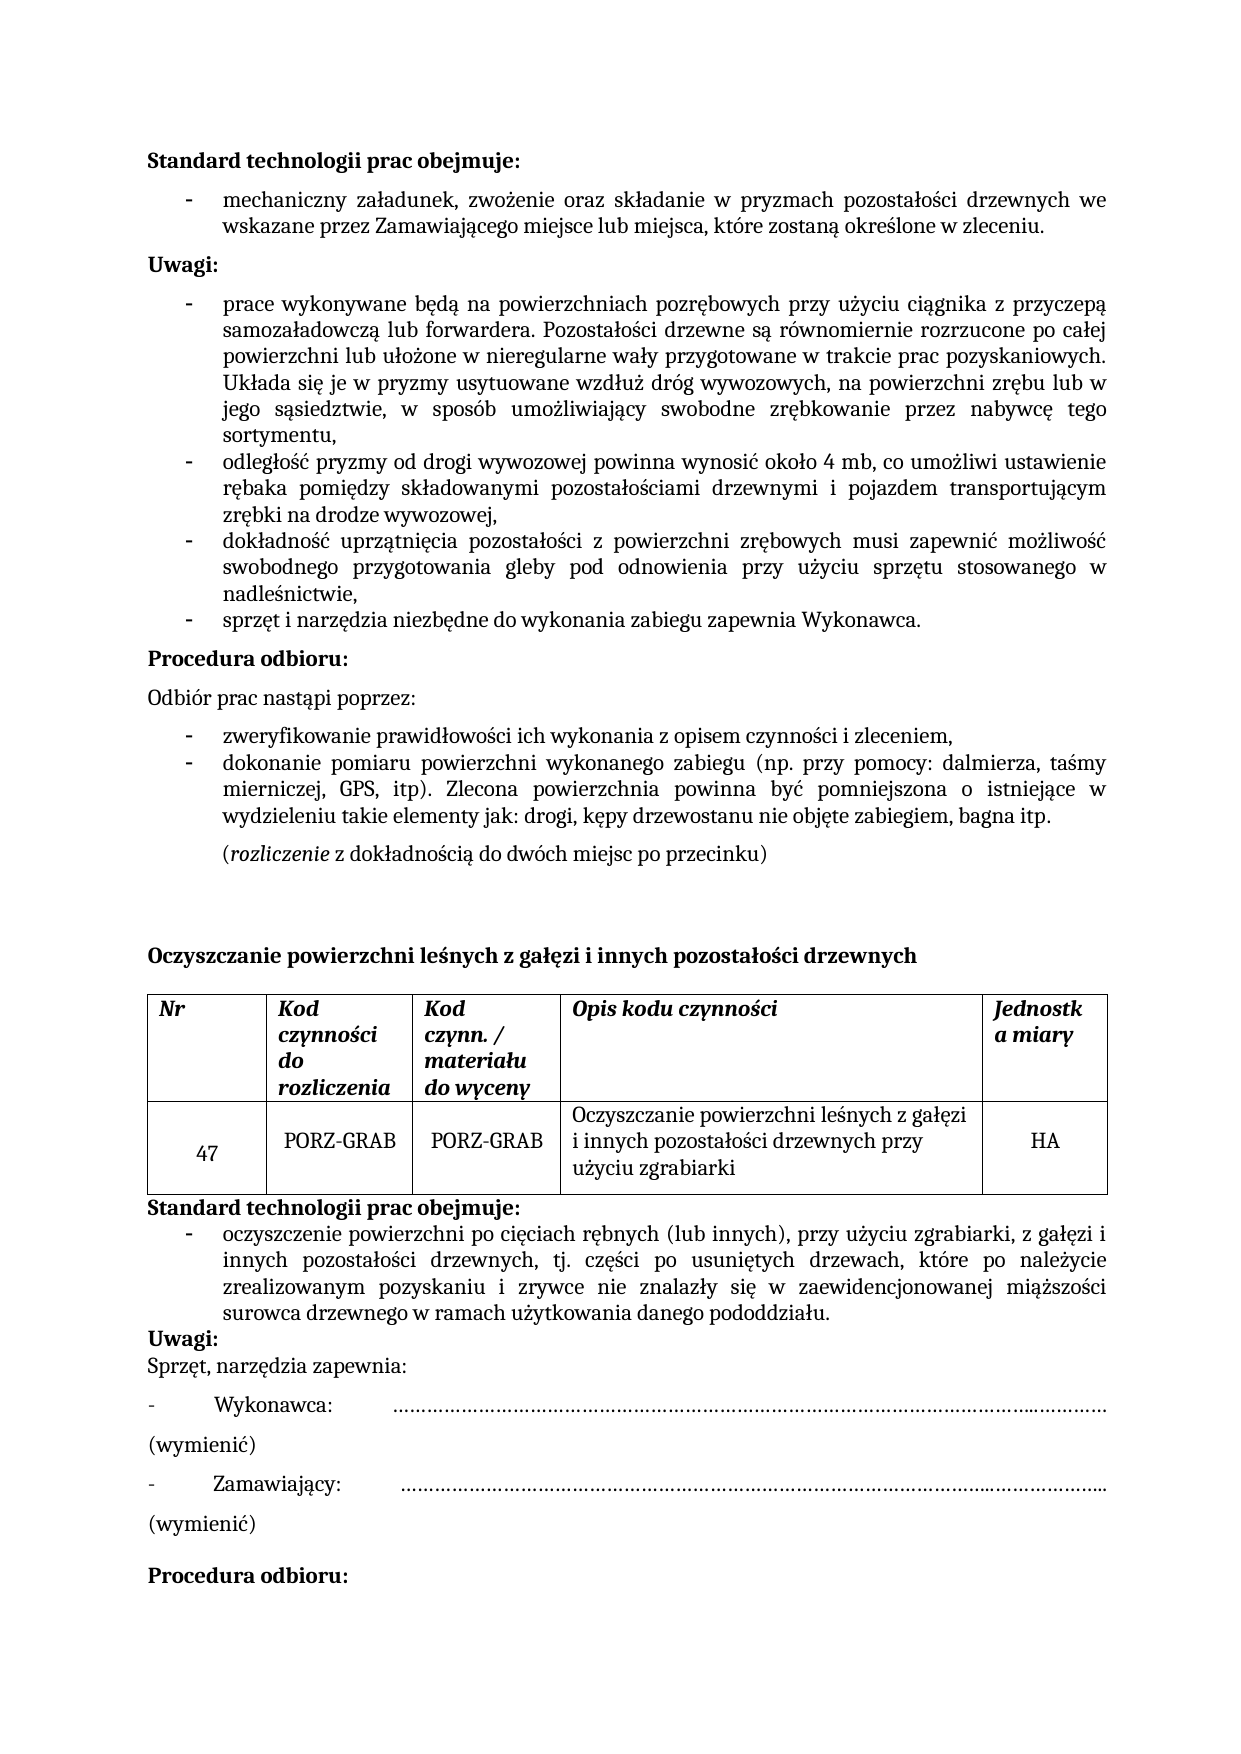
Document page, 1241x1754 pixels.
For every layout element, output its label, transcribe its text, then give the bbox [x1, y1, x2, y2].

text Uwagi: [148, 1326, 1107, 1353]
list sprzęt i narzędzia niezbędne do wykonania zabiegu zapewnia Wykonawca. [185, 607, 1107, 633]
text (rozliczenie z dokładnością do dwóch miejsc po przecinku) [148, 841, 1107, 868]
text Oczyszczanie powierzchni leśnych z gałęzi i innych pozostałości drzewnych [148, 943, 1107, 970]
text Standard technologii prac obejmuje: [148, 1195, 1107, 1221]
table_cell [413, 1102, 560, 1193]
text Uwagi: [148, 252, 1107, 278]
text Odbiór prac nastąpi poprzez: [148, 684, 1107, 711]
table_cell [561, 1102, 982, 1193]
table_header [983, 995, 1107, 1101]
text Standard technologii prac obejmuje: [148, 148, 1107, 174]
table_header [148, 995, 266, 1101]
text Sprzęt, narzędzia zapewnia: [148, 1353, 1107, 1379]
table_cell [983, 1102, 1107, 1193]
list zweryfikowanie prawidłowości ich wykonania z opisem czynności i zleceniem, [185, 723, 1107, 750]
text Procedura odbioru: [148, 1562, 1107, 1589]
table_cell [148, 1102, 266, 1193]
list dokładność uprzątnięcia pozostałości z powierzchni zrębowych musi zapewnić możliwość swobodnego przygotowania gleby pod odnowienia przy użyciu sprzętu stosowanego w nadleśnictwie, [185, 528, 1107, 607]
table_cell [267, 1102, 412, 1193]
text - Wykonawca: …………………………………………………………………………………………………..………… (wymienić) [148, 1392, 1107, 1458]
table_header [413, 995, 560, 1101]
text Procedura odbioru: [148, 646, 1107, 672]
list odległość pryzmy od drogi wywozowej powinna wynosić około 4 mb, co umożliwi ustawienie rębaka pomiędzy składowanymi pozostałościami drzewnymi i pojazdem transportującym zrębki na drodze wywozowej, [185, 449, 1107, 528]
list oczyszczenie powierzchni po cięciach rębnych (lub innych), przy użyciu zgrabiarki, z gałęzi i innych pozostałości drzewnych, tj. części po usuniętych drzewach, które po należycie zrealizowanym pozyskaniu i zrywce nie znalazły się w zaewidencjonowanej miąższości surowca drzewnego w ramach użytkowania danego pododdziału. [185, 1221, 1107, 1326]
list dokonanie pomiaru powierzchni wykonanego zabiegu (np. przy pomocy: dalmierza, taśmy mierniczej, GPS, itp). Zlecona powierzchnia powinna być pomniejszona o istniejące w wydzieleniu takie elementy jak: drogi, kępy drzewostanu nie objęte zabiegiem, bagna itp. [185, 750, 1107, 829]
text - Zamawiający: …………………………………………………………………………………………..……………….. (wymienić) [148, 1471, 1107, 1537]
list prace wykonywane będą na powierzchniach pozrębowych przy użyciu ciągnika z przyczepą samozaładowczą lub forwardera. Pozostałości drzewne są równomiernie rozrzucone po całej powierzchni lub ułożone w nieregularne wały przygotowane w trakcie prac pozyskaniowych. Układa się je w pryzmy usytuowane wzdłuż dróg wywozowych, na powierzchni zrębu lub w jego sąsiedztwie, w sposób umożliwiający swobodne zrębkowanie przez nabywcę tego sortymentu, [185, 291, 1107, 449]
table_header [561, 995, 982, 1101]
list mechaniczny załadunek, zwożenie oraz składanie w pryzmach pozostałości drzewnych we wskazane przez Zamawiającego miejsce lub miejsca, które zostaną określone w zleceniu. [185, 186, 1107, 239]
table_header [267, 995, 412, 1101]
